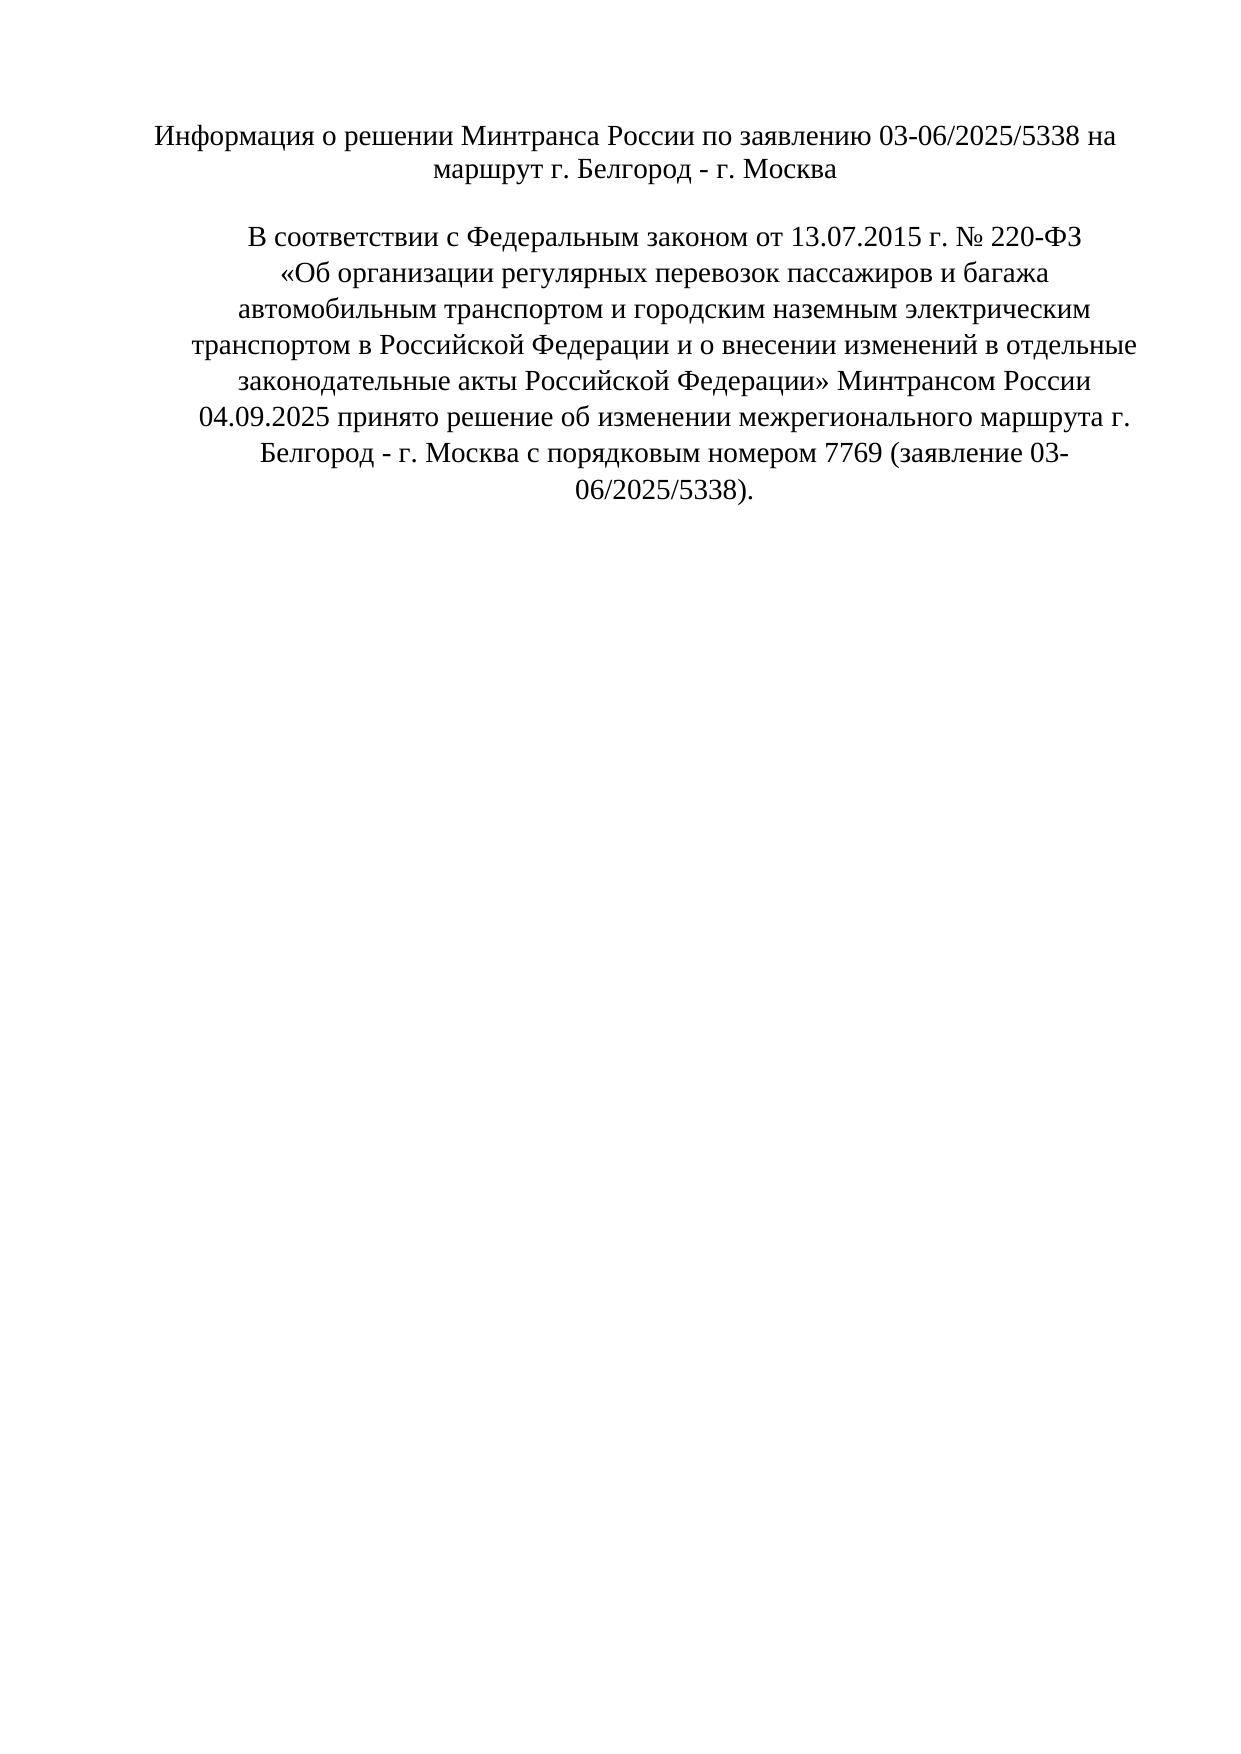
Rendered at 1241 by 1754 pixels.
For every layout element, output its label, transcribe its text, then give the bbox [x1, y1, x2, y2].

text Информация о решении Минтранса России по заявлению 03-06/2025/5338 на маршрут г. Белгород - г. Москва [118, 118, 1152, 185]
text В соответствии с Федеральным законом от 13.07.2015 г. № 220-ФЗ «Об организации регулярных перевозок пассажиров и багажа автомобильным транспортом и городским наземным электрическим транспортом в Российской Федерации и о внесении изменений в отдельные законодательные акты Российской Федерации» Минтрансом России 04.09.2025 принято решение об изменении межрегионального маршрута г. Белгород - г. Москва с порядковым номером 7769 (заявление 03-06/2025/5338). [177, 219, 1152, 505]
